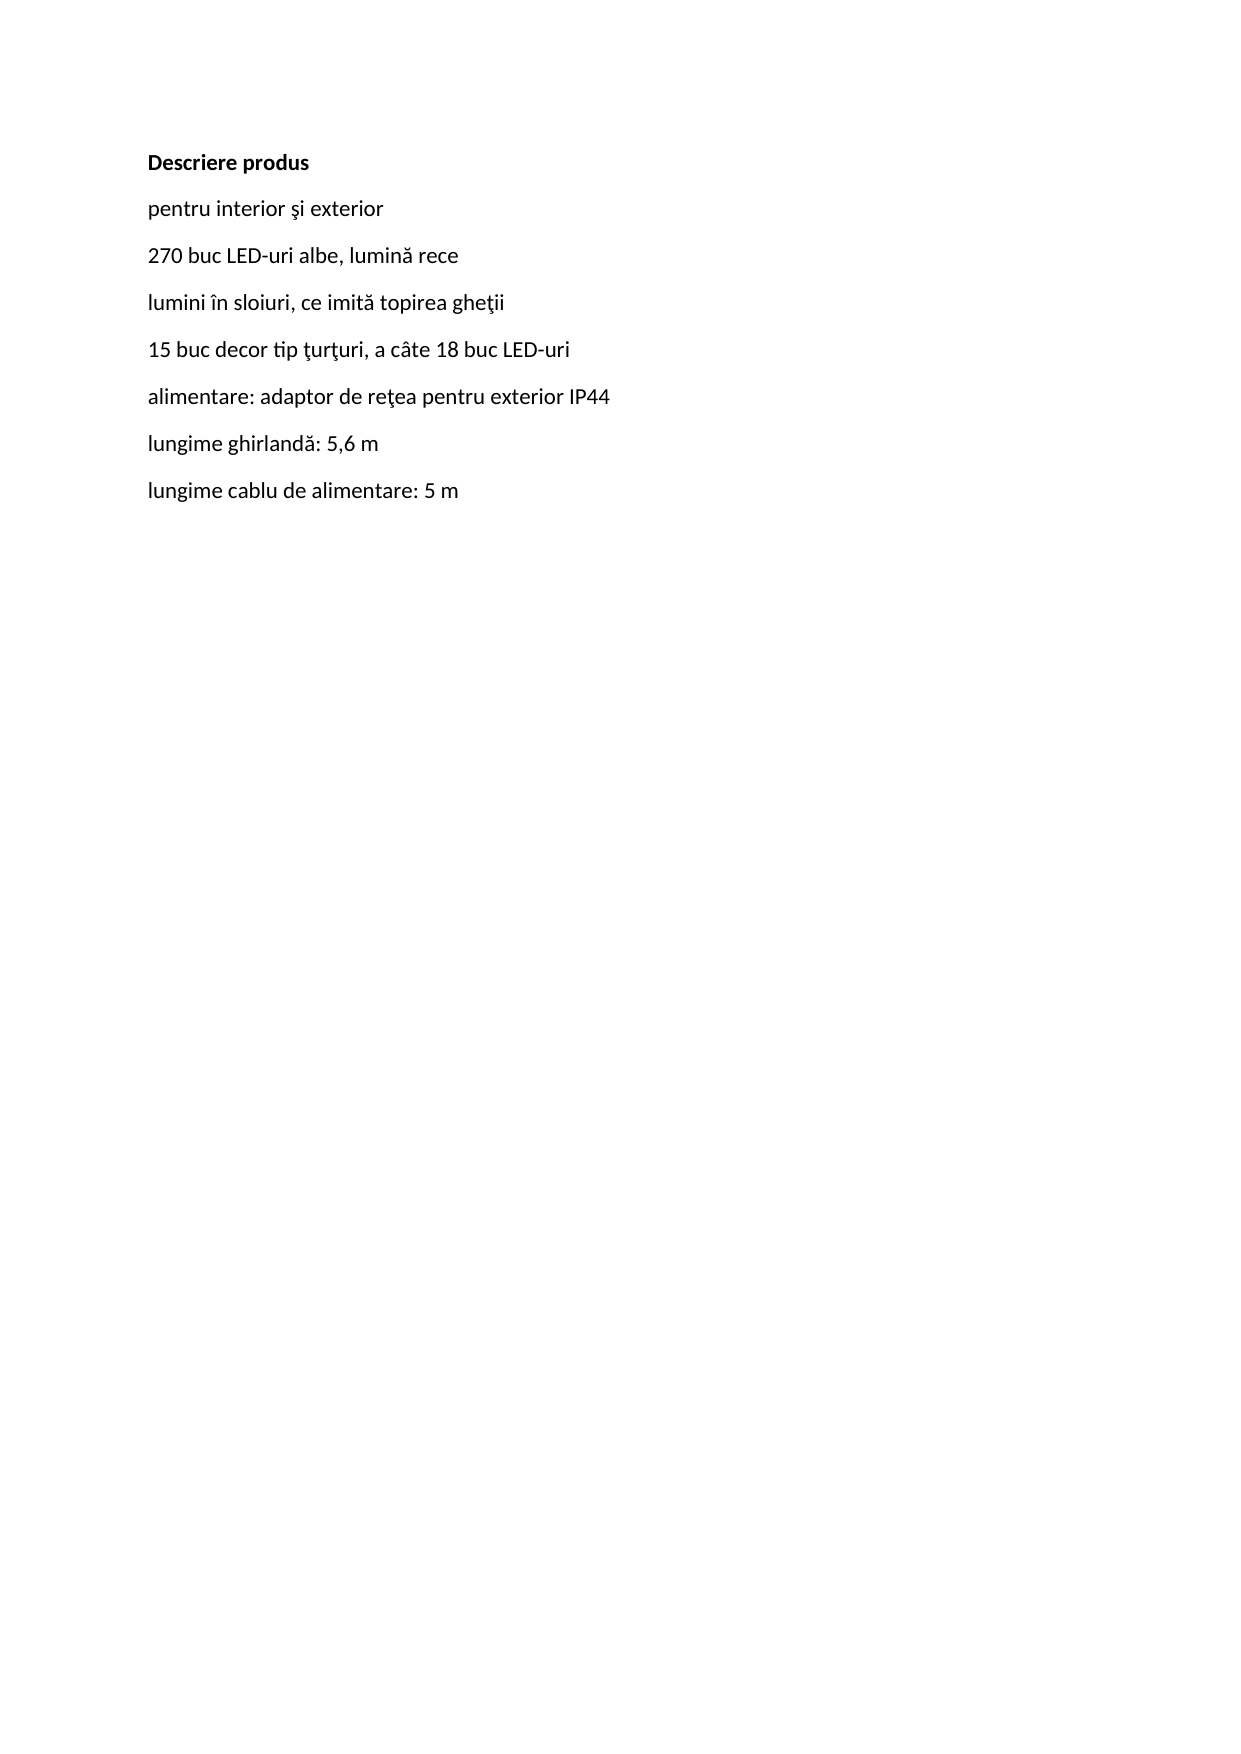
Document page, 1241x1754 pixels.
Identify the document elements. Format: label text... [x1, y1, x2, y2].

text 270 buc LED-uri albe, lumină rece [148, 241, 1093, 269]
text alimentare: adaptor de reţea pentru exterior IP44 [148, 382, 1093, 410]
text lungime ghirlandă: 5,6 m [148, 429, 1093, 457]
text lumini în sloiuri, ce imită topirea gheţii [148, 288, 1093, 316]
text lungime cablu de alimentare: 5 m [148, 476, 1093, 504]
text Descriere produs [148, 148, 1093, 176]
text 15 buc decor tip ţurţuri, a câte 18 buc LED-uri [148, 335, 1093, 363]
text pentru interior şi exterior [148, 194, 1093, 222]
